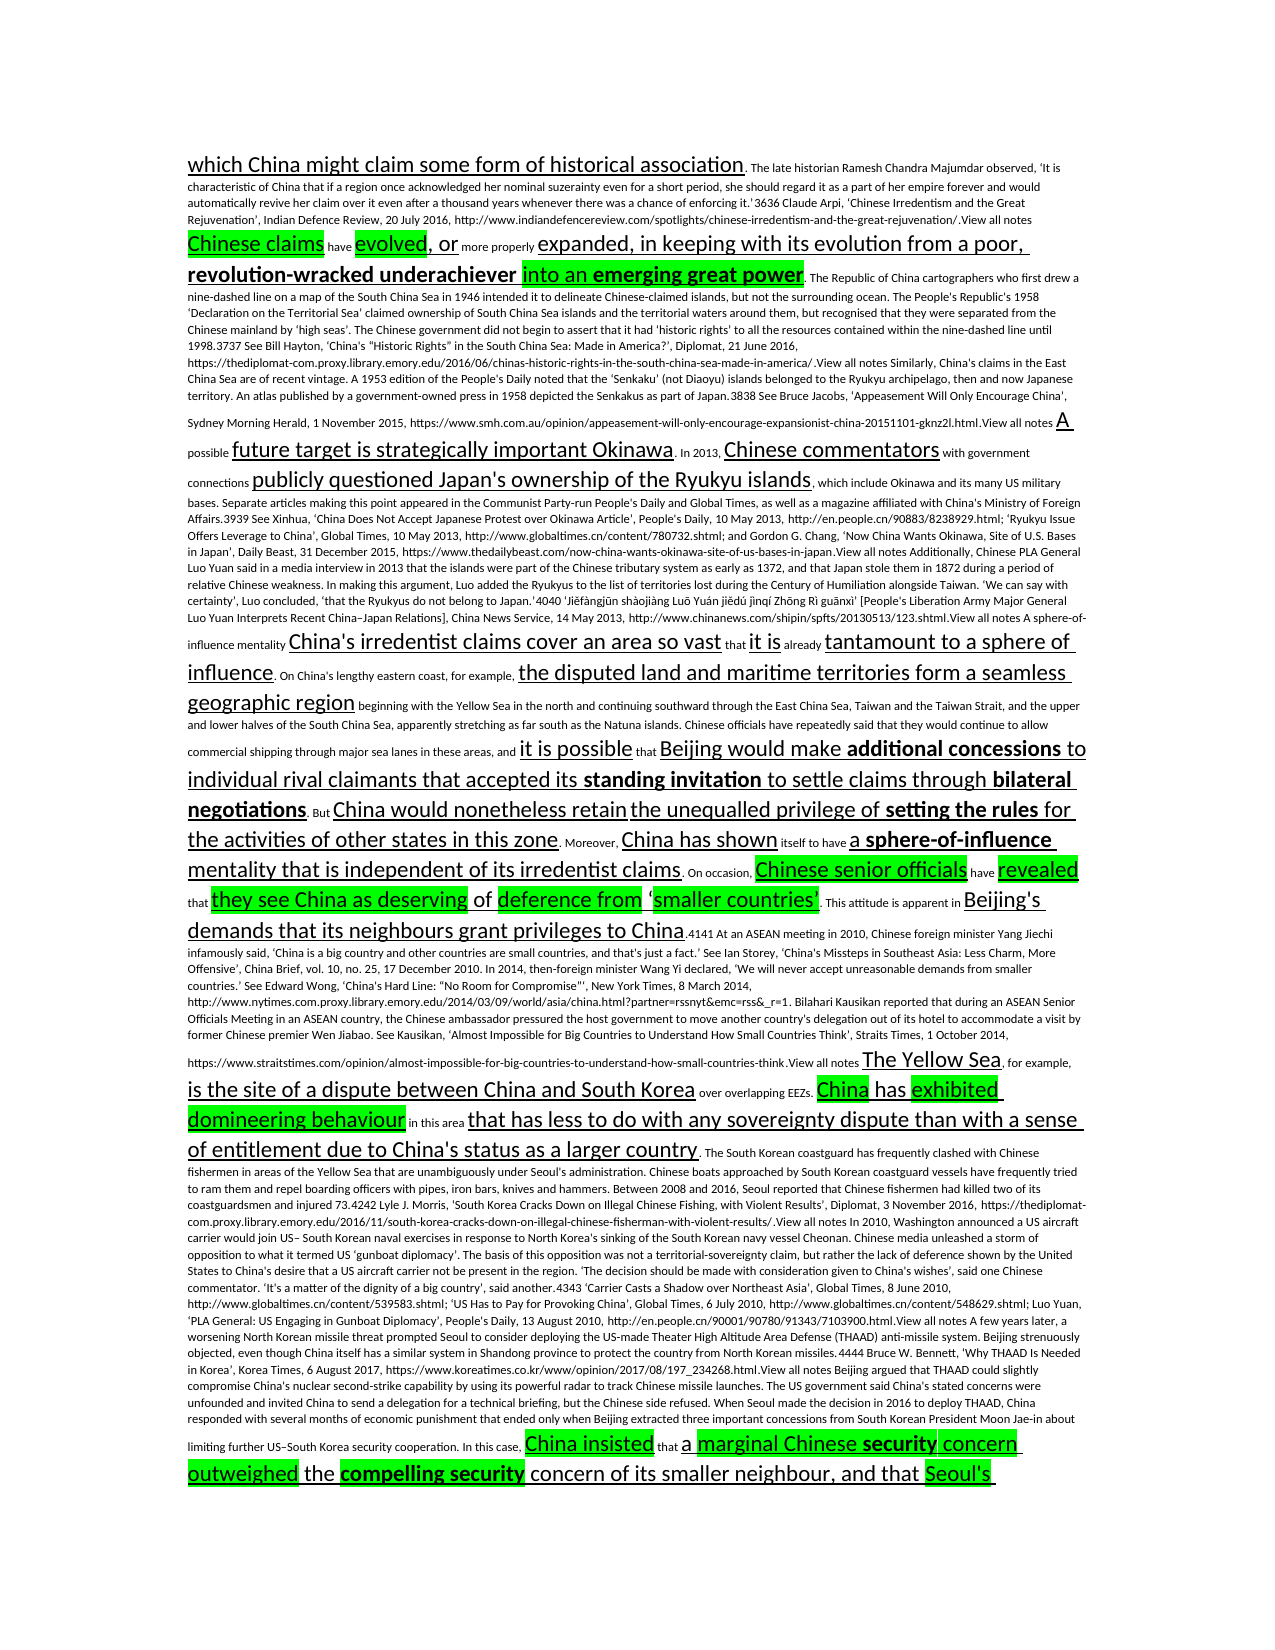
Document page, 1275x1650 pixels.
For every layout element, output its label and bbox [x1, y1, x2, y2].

text [187, 150, 1087, 1487]
